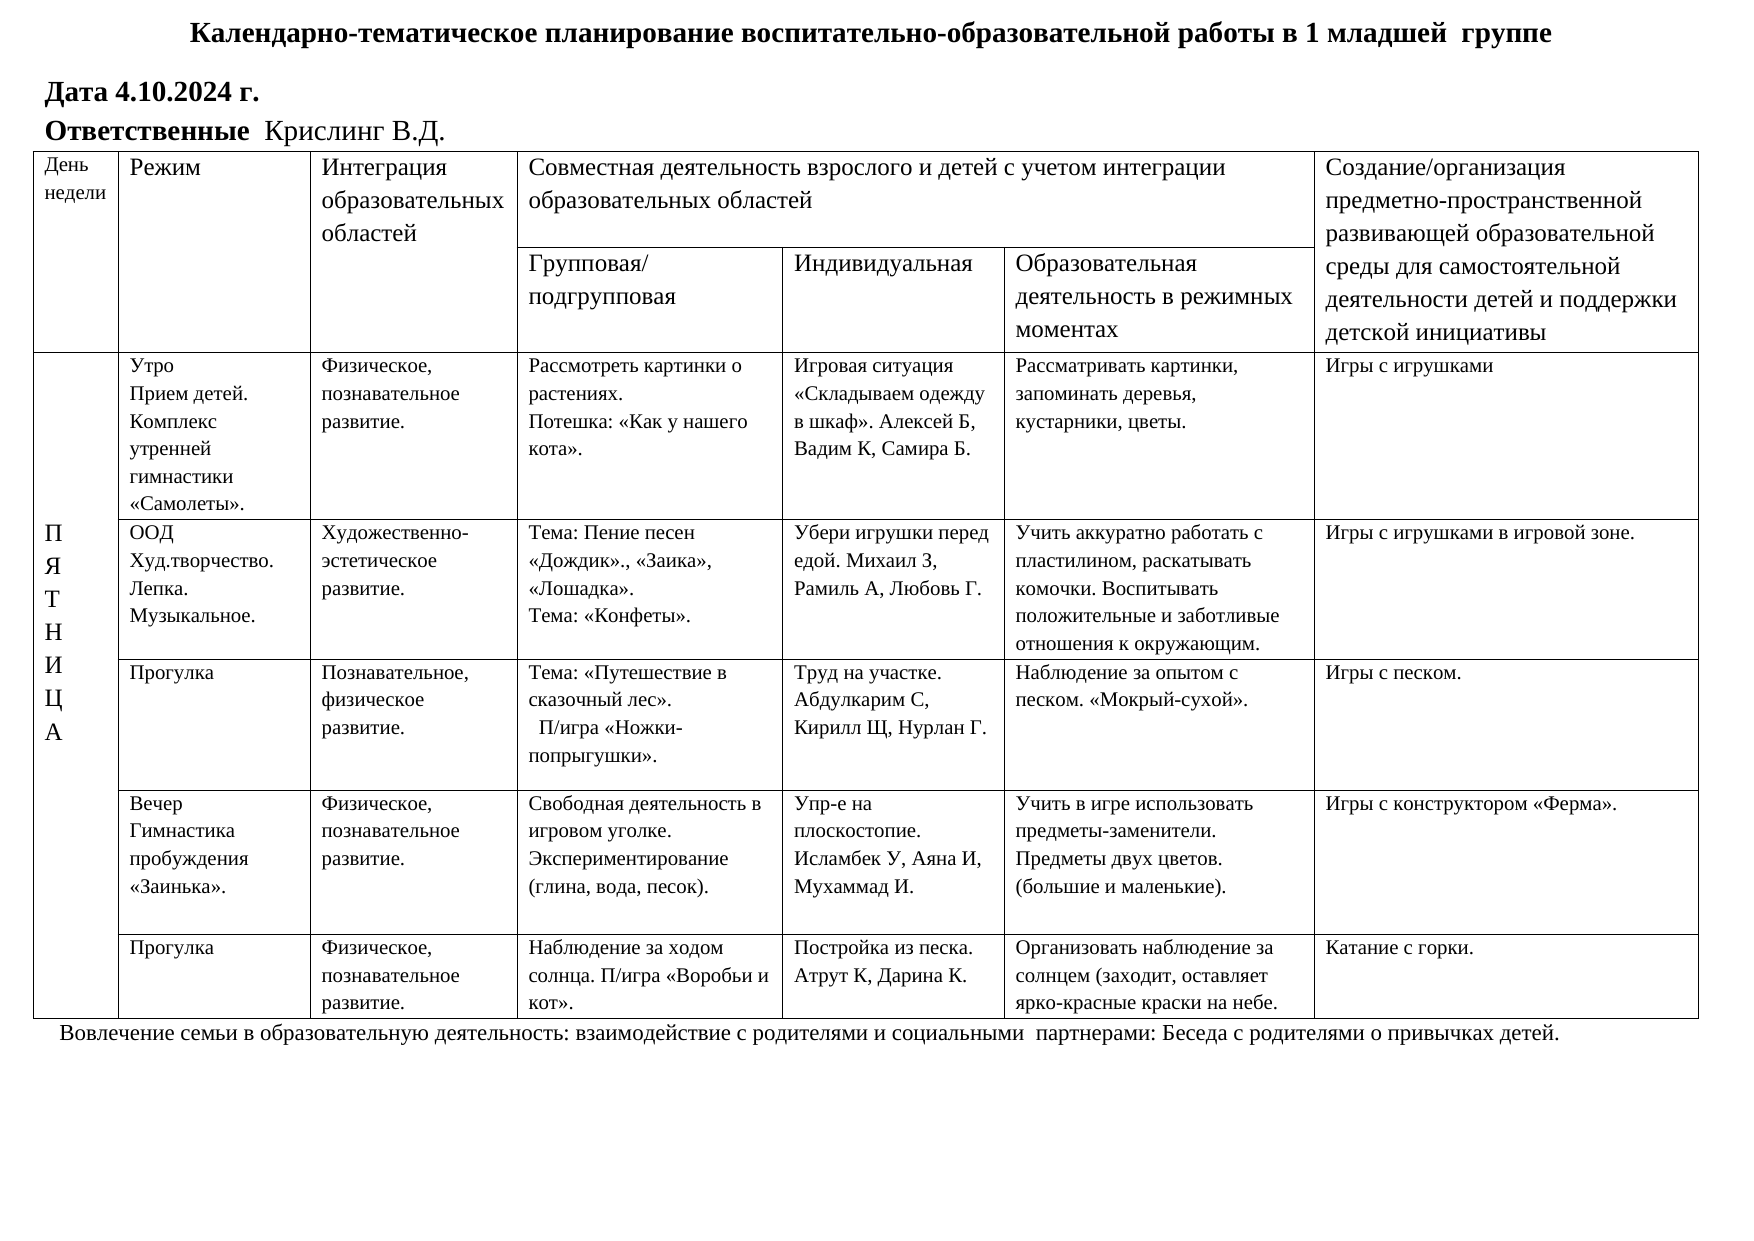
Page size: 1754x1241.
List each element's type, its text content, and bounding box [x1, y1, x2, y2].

table_cell Образовательная деятельность в режимных моментах [1005, 248, 1314, 352]
table_cell Свободная деятельность в игровом уголке. Экспериментирование (глина, вода, песок). [518, 791, 782, 934]
table_cell Наблюдение за опытом с песком. «Мокрый-сухой». [1005, 660, 1314, 790]
table_cell Игры с игрушками [1315, 353, 1698, 519]
table_cell Игровая ситуация «Складываем одежду в шкаф». Алексей Б, Вадим К, Самира Б. [783, 353, 1004, 519]
table_cell Катание с горки. [1315, 935, 1698, 1018]
text Календарно-тематическое планирование воспитательно-образовательной работы в 1 младшей группе [44, 15, 1698, 48]
text Вовлечение семьи в образовательную деятельность: взаимодействие с родителями и социальными партнерами: Беседа с родителями о привычках детей. [59, 1019, 1698, 1046]
table_header Создание/организация предметно-пространственной развивающей образовательной среды для самостоятельной деятельности детей и поддержки детской инициативы [1315, 152, 1698, 352]
table_cell Рассмотреть картинки о растениях. Потешка: «Как у нашего кота». [518, 353, 782, 519]
table_cell Тема: Пение песен «Дождик»., «Заика», «Лошадка». Тема: «Конфеты». [518, 520, 782, 659]
table_header Режим [119, 152, 310, 352]
table_cell Утро Прием детей. Комплекс утренней гимнастики «Самолеты». [119, 353, 310, 519]
table_cell Физическое, познавательное развитие. [311, 791, 517, 934]
table_cell Рассматривать картинки, запоминать деревья, кустарники, цветы. [1005, 353, 1314, 519]
table_cell Игры с конструктором «Ферма». [1315, 791, 1698, 934]
table_cell Труд на участке. Абдулкарим С, Кирилл Щ, Нурлан Г. [783, 660, 1004, 790]
table_cell Игры с игрушками в игровой зоне. [1315, 520, 1698, 659]
table_cell Физическое, познавательное развитие. [311, 353, 517, 519]
table_cell Наблюдение за ходом солнца. П/игра «Воробьи и кот». [518, 935, 782, 1018]
table_header Интеграция образовательных областей [311, 152, 517, 352]
table_cell Убери игрушки перед едой. Михаил З, Рамиль А, Любовь Г. [783, 520, 1004, 659]
table_cell Прогулка [119, 660, 310, 790]
table_cell Игры с песком. [1315, 660, 1698, 790]
table_cell Прогулка [119, 935, 310, 1018]
table_cell Художественно-эстетическое развитие. [311, 520, 517, 659]
table_cell Учить аккуратно работать с пластилином, раскатывать комочки. Воспитывать положительные и заботливые отношения к окружающим. [1005, 520, 1314, 659]
table_cell Учить в игре использовать предметы-заменители. Предметы двух цветов. (большие и маленькие). [1005, 791, 1314, 934]
table_cell Упр-е на плоскостопие. Исламбек У, Аяна И, Мухаммад И. [783, 791, 1004, 934]
table_header Совместная деятельность взрослого и детей с учетом интеграции образовательных областей [518, 152, 1314, 247]
table_cell Вечер Гимнастика пробуждения «Заинька». [119, 791, 310, 934]
table_cell П Я Т Н И Ц А [34, 353, 118, 1018]
table_cell Физическое, познавательное развитие. [311, 935, 517, 1018]
table_cell Индивидуальная [783, 248, 1004, 352]
table_header День недели [34, 152, 118, 352]
table_cell Познавательное, физическое развитие. [311, 660, 517, 790]
table_cell Организовать наблюдение за солнцем (заходит, оставляет ярко-красные краски на небе. [1005, 935, 1314, 1018]
text Дата 4.10.2024 г. [44, 74, 1698, 108]
table_cell Постройка из песка. Атрут К, Дарина К. [783, 935, 1004, 1018]
table_cell ООД Худ.творчество. Лепка. Музыкальное. [119, 520, 310, 659]
text Ответственные Крислинг В.Д. [44, 113, 1698, 146]
table_cell Тема: «Путешествие в сказочный лес». П/игра «Ножки-попрыгушки». [518, 660, 782, 790]
table_cell Групповая/подгрупповая [518, 248, 782, 352]
